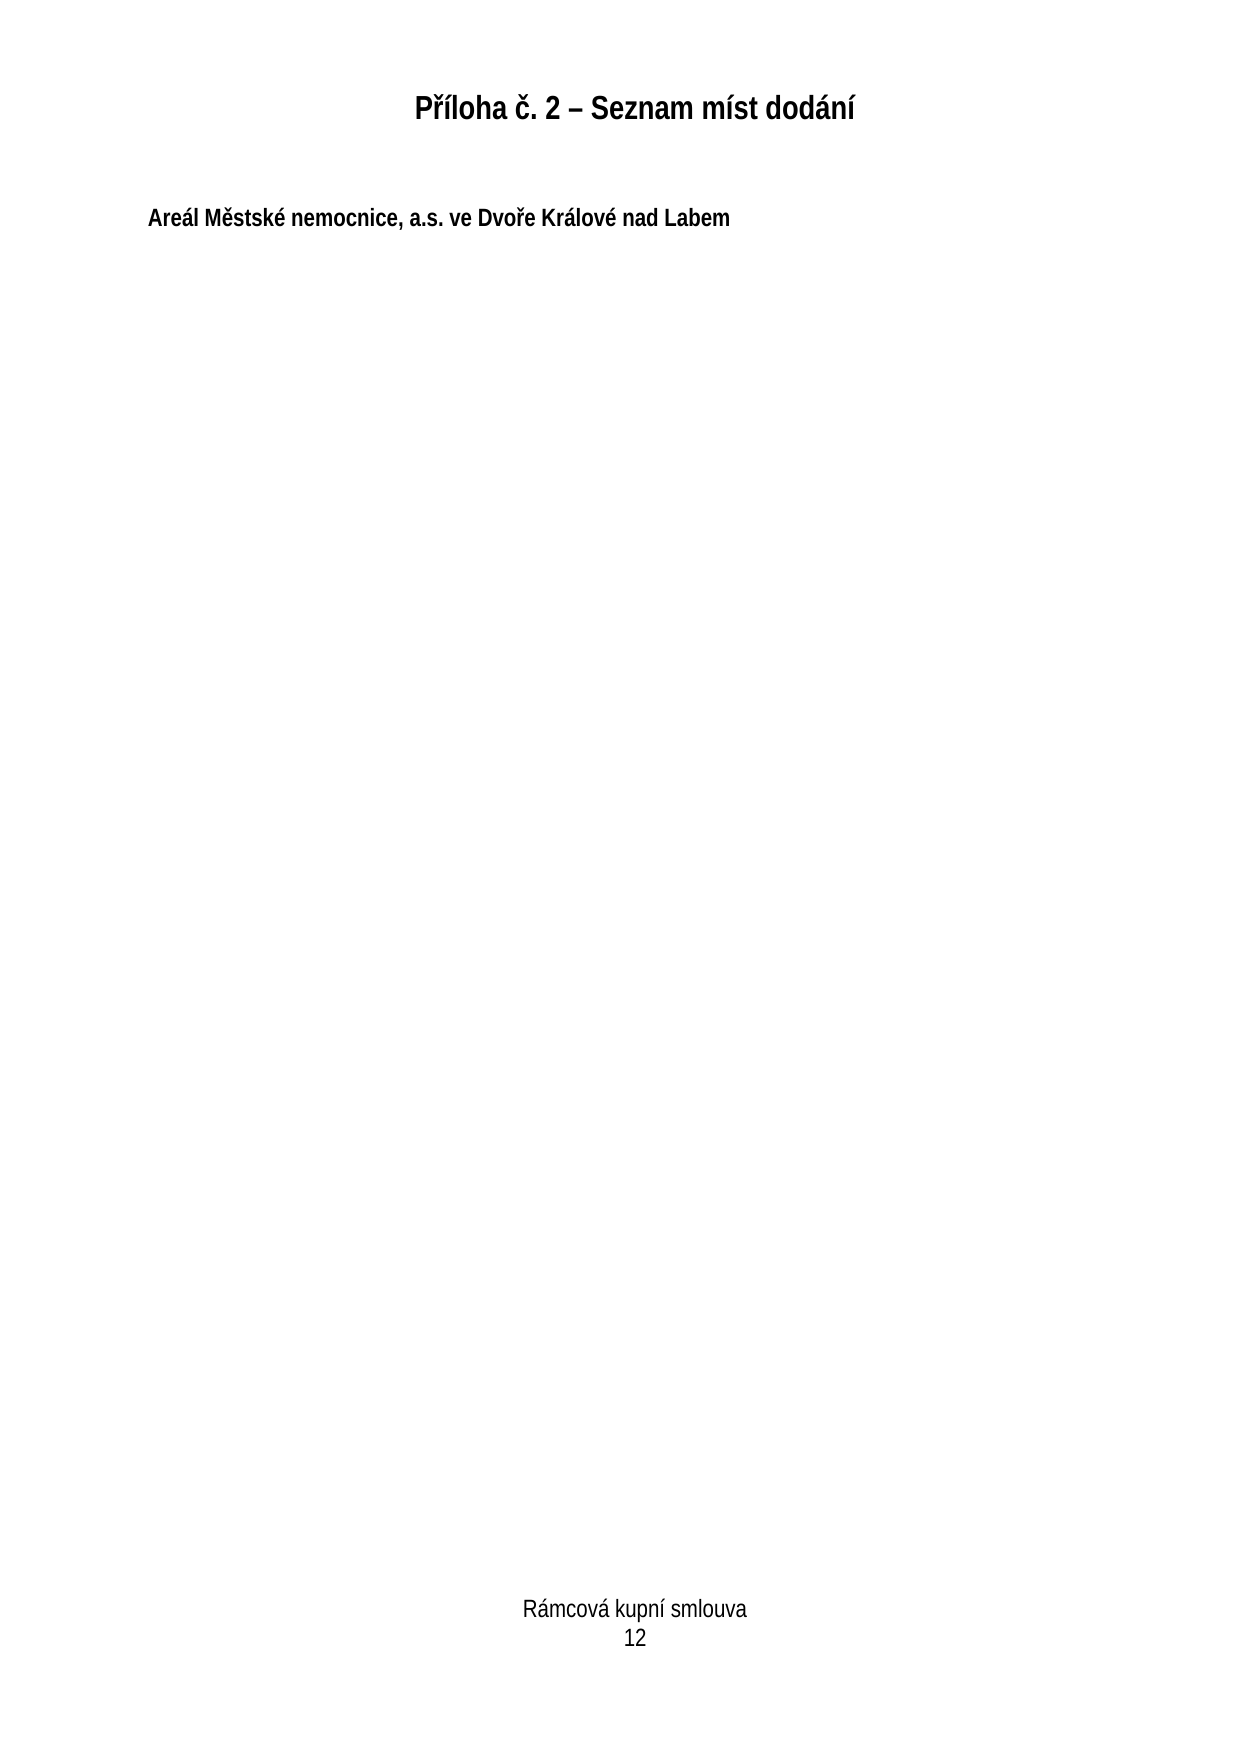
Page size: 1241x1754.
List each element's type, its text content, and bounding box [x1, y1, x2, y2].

text Areál Městské nemocnice, a.s. ve Dvoře Králové nad Labem [148, 203, 1122, 232]
text Příloha č. 2 – Seznam míst dodání [148, 89, 1122, 127]
